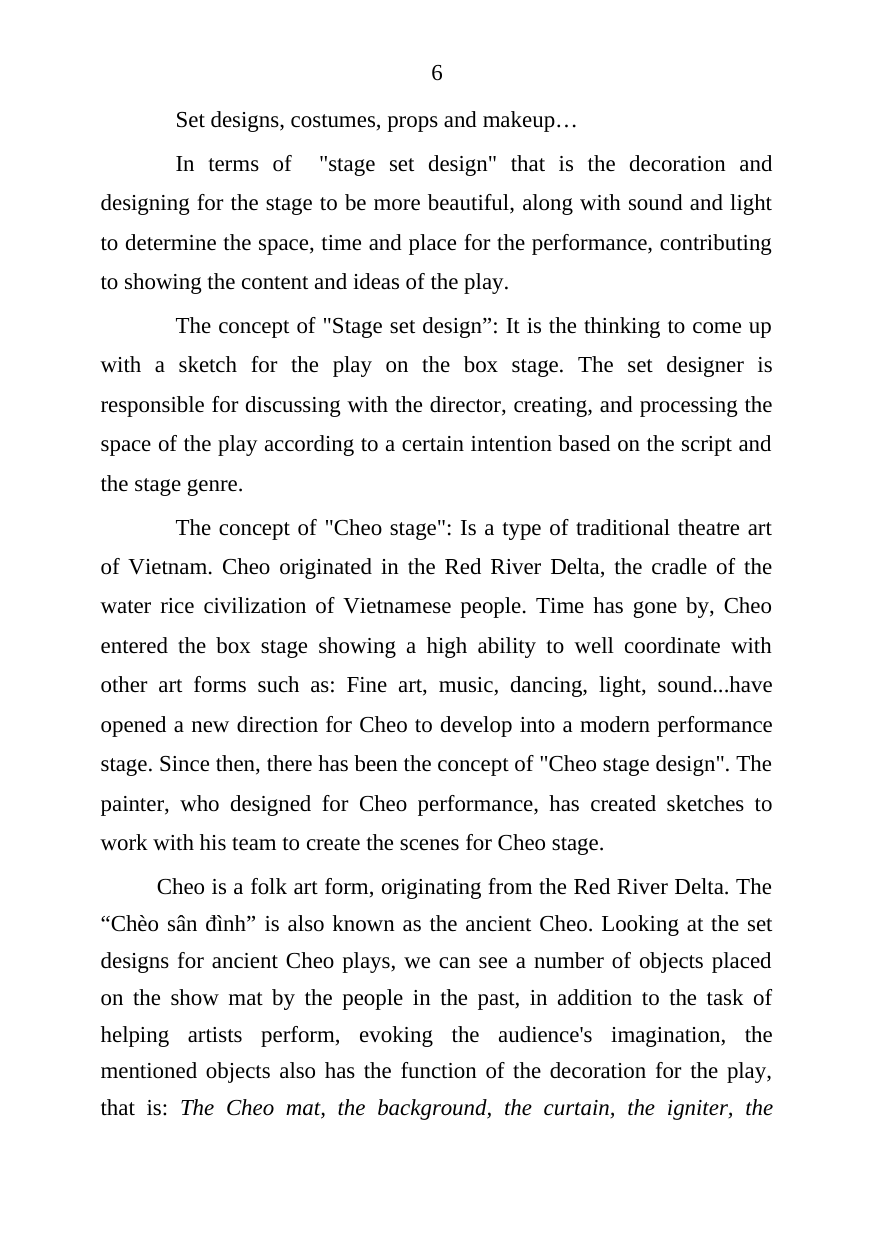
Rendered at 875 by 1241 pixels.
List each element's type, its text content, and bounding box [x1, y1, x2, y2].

text The concept of "Cheo stage": Is a type of traditional theatre art of Vietnam. Cheo originated in the Red River Delta, the cradle of the water rice civilization of Vietnamese people. Time has gone by, Cheo entered the box stage showing a high ability to well coordinate with other art forms such as: Fine art, music, dancing, light, sound...have opened a new direction for Cheo to develop into a modern performance stage. Since then, there has been the concept of "Cheo stage design". The painter, who designed for Cheo performance, has created sketches to work with his team to create the scenes for Cheo stage. [100, 514, 774, 856]
text In terms of "stage set design" that is the decoration and designing for the stage to be more beautiful, along with sound and light to determine the space, time and place for the performance, contributing to showing the content and ideas of the play. [100, 150, 774, 295]
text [100, 873, 774, 1121]
text The concept of "Stage set design”: It is the thinking to come up with a sketch for the play on the box stage. The set designer is responsible for discussing with the director, creating, and processing the space of the play according to a certain intention based on the script and the stage genre. [100, 312, 774, 496]
text Set designs, costumes, props and makeup… [100, 106, 774, 133]
